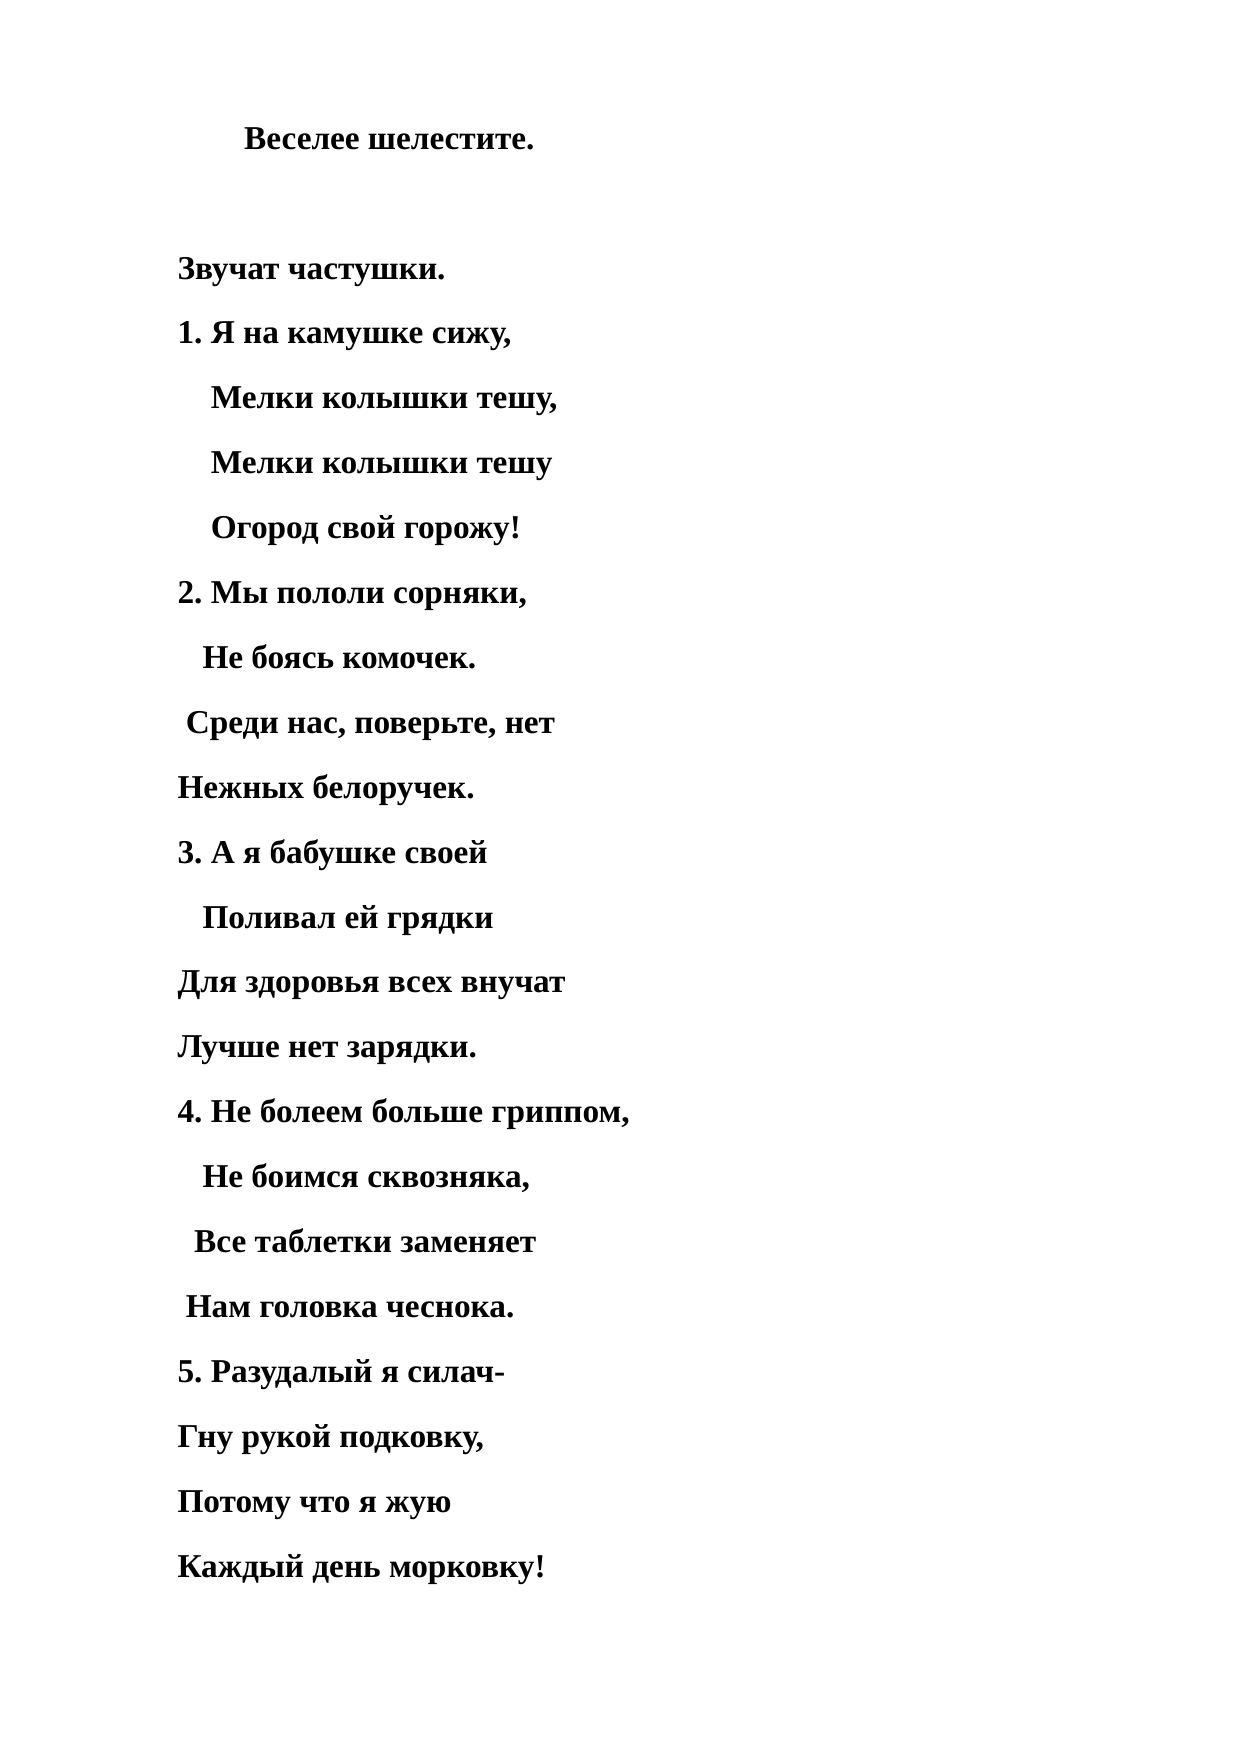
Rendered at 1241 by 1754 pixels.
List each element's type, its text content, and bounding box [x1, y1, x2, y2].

text Огород свой горожу! [177, 507, 1152, 546]
text Поливал ей грядки [177, 897, 1152, 935]
text Не боимся сквозняка, [177, 1156, 1152, 1195]
text Веселее шелестите. [177, 118, 1152, 156]
text Не боясь комочек. [177, 637, 1152, 676]
text Для здоровья всех внучат [177, 962, 1152, 1000]
text 2. Мы пололи сорняки, [177, 572, 1152, 611]
text Каждый день морковку! [177, 1546, 1152, 1584]
text 4. Не болеем больше гриппом, [177, 1092, 1152, 1130]
text Все таблетки заменяет [177, 1221, 1152, 1260]
text Нам головка чеснока. [177, 1286, 1152, 1324]
text Звучат частушки. [177, 248, 1152, 286]
text Среди нас, поверьте, нет [177, 702, 1152, 741]
text 5. Разудалый я силач- [177, 1351, 1152, 1389]
text Нежных белоручек. [177, 767, 1152, 805]
text Мелки колышки тешу, [177, 378, 1152, 416]
text Мелки колышки тешу [177, 443, 1152, 481]
text Гну рукой подковку, [177, 1416, 1152, 1454]
text Лучше нет зарядки. [177, 1027, 1152, 1065]
text 3. А я бабушке своей [177, 832, 1152, 870]
text Потому что я жую [177, 1481, 1152, 1519]
text 1. Я на камушке сижу, [177, 313, 1152, 351]
